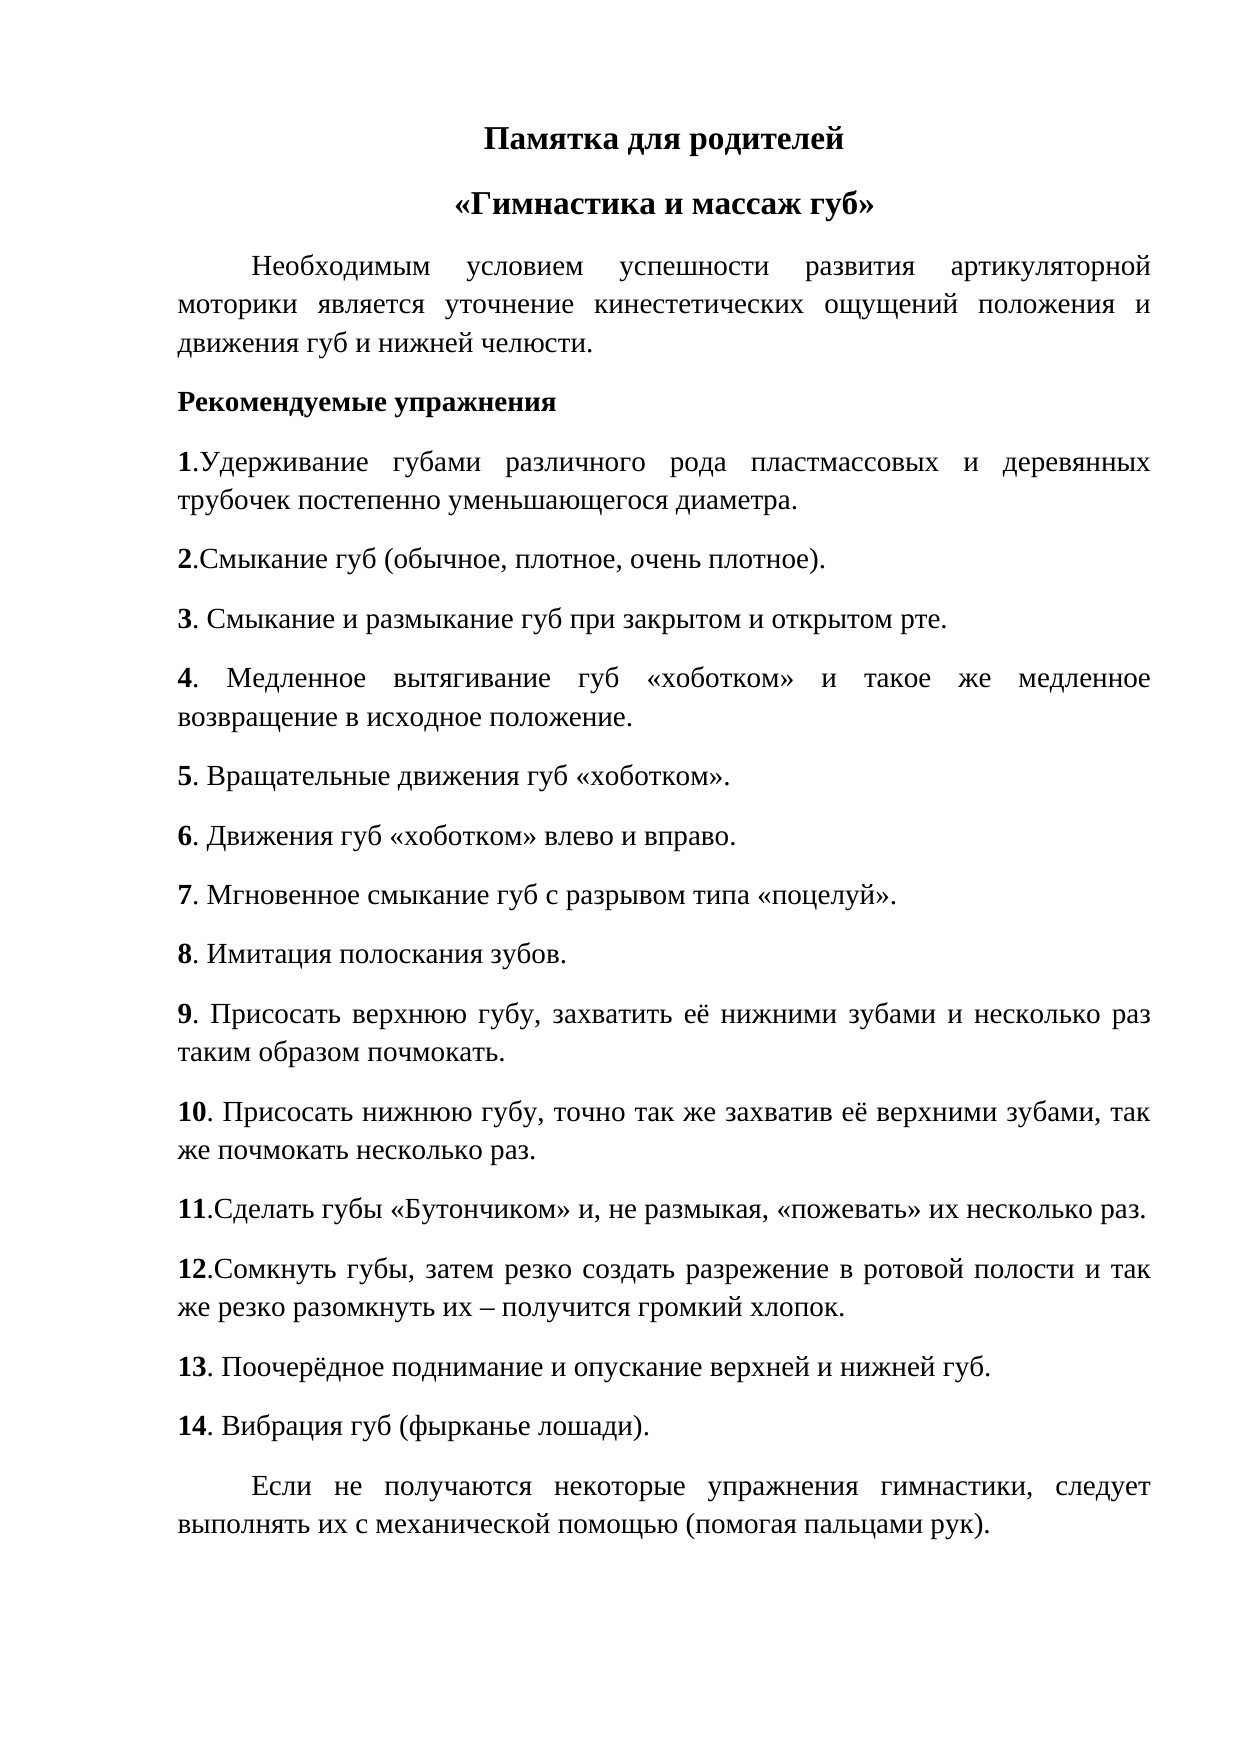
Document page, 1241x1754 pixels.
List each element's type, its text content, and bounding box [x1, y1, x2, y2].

text 12.Сомкнуть губы, затем резко создать разрежение в ротовой полости и так же резко разомкнуть их – получится громкий хлопок. [177, 1251, 1152, 1323]
text 7. Мгновенное смыкание губ с разрывом типа «поцелуй». [177, 877, 1152, 911]
text 3. Смыкание и размыкание губ при закрытом и открытом рте. [177, 601, 1152, 634]
text «Гимнастика и массаж губ» [177, 183, 1152, 221]
text 1.Удерживание губами различного рода пластмассовых и деревянных трубочек постепенно уменьшающегося диаметра. [177, 444, 1152, 516]
text 13. Поочерёдное поднимание и опускание верхней и нижней губ. [177, 1349, 1152, 1382]
text 14. Вибрация губ (фырканье лошади). [177, 1408, 1152, 1442]
text Памятка для родителей [177, 118, 1152, 156]
text 2.Смыкание губ (обычное, плотное, очень плотное). [177, 542, 1152, 575]
text Рекомендуемые упражнения [177, 384, 1152, 418]
text 11.Сделать губы «Бутончиком» и, не размыкая, «пожевать» их несколько раз. [177, 1192, 1152, 1225]
text 9. Присосать верхнюю губу, захватить её нижними зубами и несколько раз таким образом почмокать. [177, 996, 1152, 1068]
text 6. Движения губ «хоботком» влево и вправо. [177, 818, 1152, 851]
text 10. Присосать нижнюю губу, точно так же захватив её верхними зубами, так же почмокать несколько раз. [177, 1094, 1152, 1166]
text 5. Вращательные движения губ «хоботком». [177, 758, 1152, 792]
text 4. Медленное вытягивание губ «хоботком» и такое же медленное возвращение в исходное положение. [177, 660, 1152, 732]
text Необходимым условием успешности развития артикуляторной моторики является уточнение кинестетических ощущений положения и движения губ и нижней челюсти. [177, 248, 1152, 358]
text Если не получаются некоторые упражнения гимнастики, следует выполнять их с механической помощью (помогая пальцами рук). [177, 1468, 1152, 1540]
text 8. Имитация полоскания зубов. [177, 936, 1152, 970]
